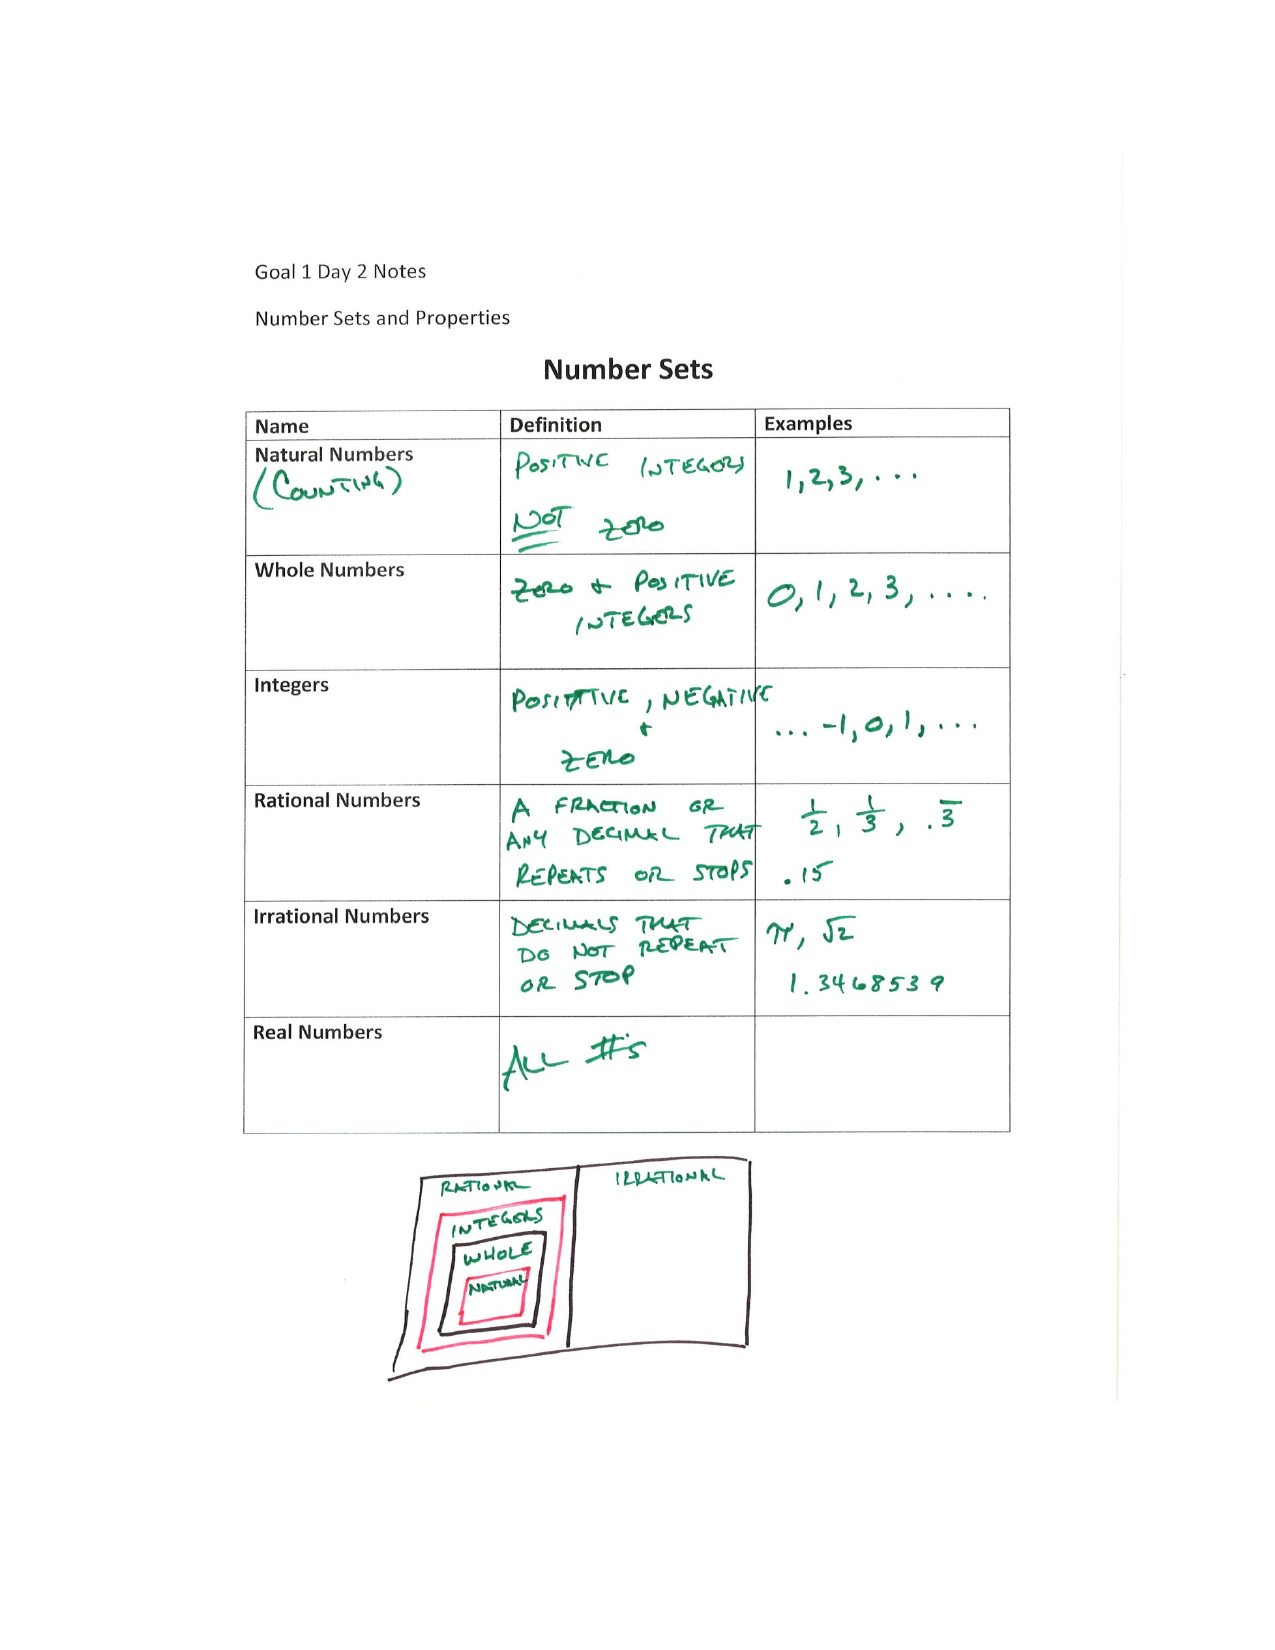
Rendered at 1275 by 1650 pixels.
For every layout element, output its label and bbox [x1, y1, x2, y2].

picture [150, 150, 1125, 1412]
